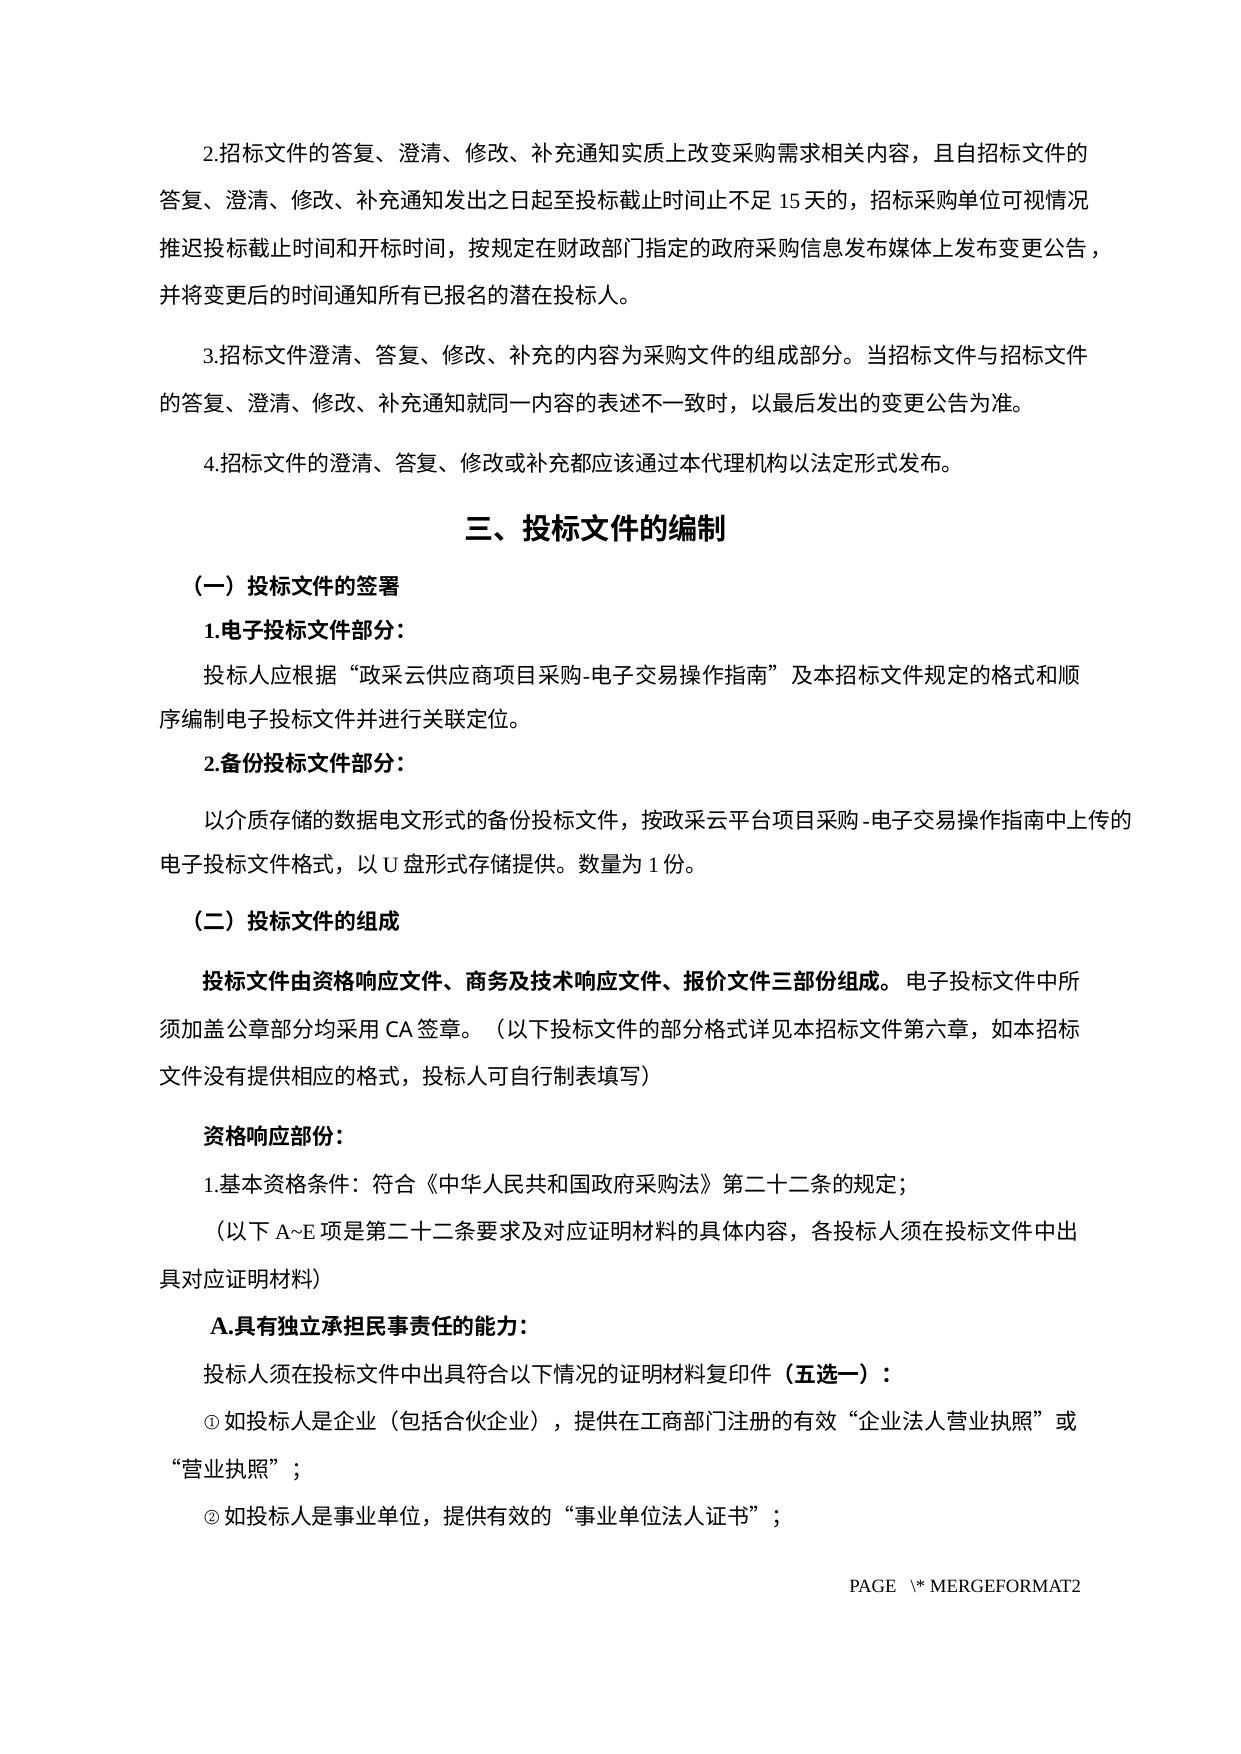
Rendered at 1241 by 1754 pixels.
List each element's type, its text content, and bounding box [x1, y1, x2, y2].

text 2.备份投标文件部分： [159, 746, 1081, 778]
text 1.电子投标文件部分： [159, 613, 1081, 645]
text 投标文件由资格响应文件、商务及技术响应文件、报价文件三部份组成。电子投标文件中所须加盖公章部分均采用CA签章。（以下投标文件的部分格式详见本招标文件第六章，如本招标文件没有提供相应的格式，投标人可自行制表填写） [159, 964, 1081, 1091]
text 三、投标文件的编制 [159, 506, 1090, 548]
text 以介质存储的数据电文形式的备份投标文件，按政采云平台项目采购-电子交易操作指南中上传的电子投标文件格式，以U盘形式存储提供。数量为1份。 [159, 803, 1133, 879]
text A.具有独立承担民事责任的能力： [159, 1309, 1081, 1341]
text 投标人应根据“政采云供应商项目采购-电子交易操作指南”及本招标文件规定的格式和顺序编制电子投标文件并进行关联定位。 [159, 658, 1081, 734]
text 1.基本资格条件：符合《中华人民共和国政府采购法》第二十二条的规定； [203, 1167, 1081, 1198]
text （一）投标文件的签署 [159, 569, 1081, 601]
text ②如投标人是事业单位，提供有效的“事业单位法人证书”； [159, 1499, 1081, 1531]
text 2.招标文件的答复、澄清、修改、补充通知实质上改变采购需求相关内容，且自招标文件的答复、澄清、修改、补充通知发出之日起至投标截止时间止不足15天的，招标采购单位可视情况推迟投标截止时间和开标时间，按规定在财政部门指定的政府采购信息发布媒体上发布变更公告，并将变更后的时间通知所有已报名的潜在投标人。 [159, 136, 1090, 310]
text （二）投标文件的组成 [159, 904, 1081, 936]
text ①如投标人是企业（包括合伙企业），提供在工商部门注册的有效“企业法人营业执照”或“营业执照”； [159, 1404, 1081, 1483]
text （以下A~E项是第二十二条要求及对应证明材料的具体内容，各投标人须在投标文件中出具对应证明材料） [159, 1214, 1081, 1293]
text 投标人须在投标文件中出具符合以下情况的证明材料复印件（五选一）： [159, 1357, 1081, 1388]
text 3.招标文件澄清、答复、修改、补充的内容为采购文件的组成部分。当招标文件与招标文件的答复、澄清、修改、补充通知就同一内容的表述不一致时，以最后发出的变更公告为准。 [159, 338, 1090, 417]
text 4.招标文件的澄清、答复、修改或补充都应该通过本代理机构以法定形式发布。 [159, 446, 1133, 477]
text 资格响应部份： [203, 1119, 1081, 1151]
